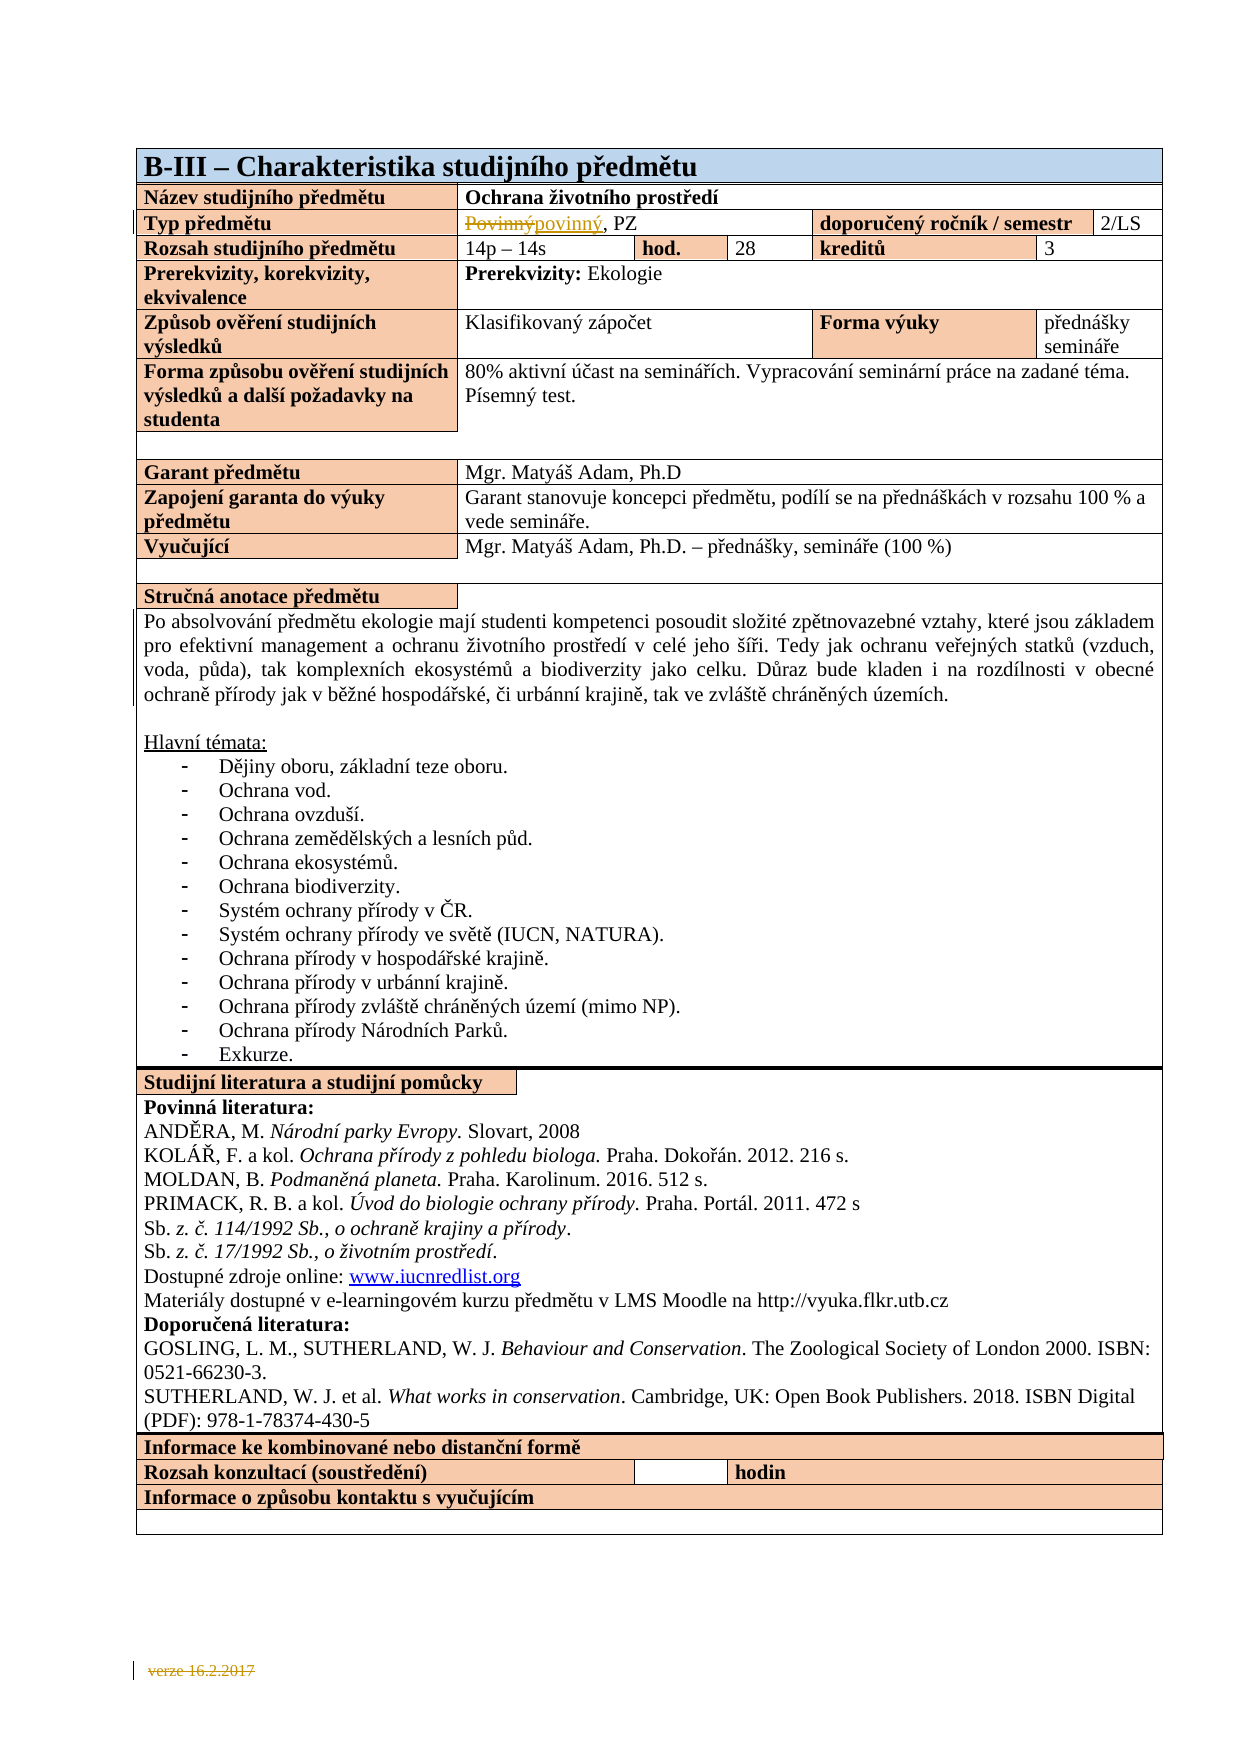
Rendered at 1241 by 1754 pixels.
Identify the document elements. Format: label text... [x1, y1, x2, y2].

table_cell Informace o způsobu kontaktu s vyučujícím [137, 1485, 1162, 1509]
table_cell přednášky semináře [1037, 310, 1162, 358]
table_cell [137, 431, 1162, 459]
table_cell Studijní literatura a studijní pomůcky [137, 1070, 516, 1094]
table_header B-III – Charakteristika studijního předmětu [137, 149, 1162, 182]
table_cell 14p – 14s [458, 236, 634, 259]
table_cell , PZ [458, 210, 812, 234]
table_cell Typ předmětu [137, 210, 457, 234]
table_cell Způsob ověření studijních výsledků [137, 310, 457, 358]
table_cell Garant stanovuje koncepci předmětu, podílí se na přednáškách v rozsahu 100 % a vede semináře. [458, 485, 1162, 533]
table_cell Forma způsobu ověření studijních výsledků a další požadavky na studenta [137, 359, 457, 431]
table_cell Rozsah konzultací (soustředění) [137, 1460, 634, 1484]
table_cell Po absolvování předmětu ekologie mají studenti kompetenci posoudit složité zpětnovazebné vztahy, které jsou základem pro efektivní management a ochranu životního prostředí v celé jeho šíři. Tedy jak ochranu veřejných statků (vzduch, voda, půda), tak komplexních ekosystémů a biodiverzity jako celku. Důraz bude kladen i na rozdílnosti v obecné ochraně přírody jak v běžné hospodářské, či urbánní krajině, tak ve zvláště chráněných územích. Hlavní témata: Dějiny oboru, základní teze oboru. Ochrana vod. Ochrana ovzduší. Ochrana zemědělských a lesních půd. Ochrana ekosystémů. Ochrana biodiverzity. Systém ochrany přírody v ČR. Systém ochrany přírody ve světě (IUCN, NATURA). Ochrana přírody v hospodářské krajině. Ochrana přírody v urbánní krajině. Ochrana přírody zvláště chráněných území (mimo NP). Ochrana přírody Národních Parků. Exkurze. [137, 608, 1162, 1066]
table_cell hod. [635, 236, 727, 259]
table_cell Zapojení garanta do výuky předmětu [137, 485, 457, 533]
table_cell Garant předmětu [137, 460, 457, 484]
table_cell 28 [728, 236, 812, 259]
table_cell Stručná anotace předmětu [137, 584, 457, 608]
table_cell 3 [1037, 236, 1162, 259]
table_cell Název studijního předmětu [137, 185, 457, 209]
table_cell [635, 1460, 727, 1484]
table_cell [517, 1070, 1162, 1094]
table_cell Klasifikovaný zápočet [458, 310, 812, 358]
table_cell Mgr. Matyáš Adam, Ph.D. – přednášky, semináře (100 %) [458, 534, 1162, 558]
table_cell 2/LS [1094, 210, 1162, 234]
table_cell [137, 1510, 1162, 1534]
table_cell Rozsah studijního předmětu [137, 236, 457, 259]
table_cell doporučený ročník / semestr [813, 210, 1093, 234]
table_cell 80% aktivní účast na seminářích. Vypracování seminární práce na zadané téma. Písemný test. [458, 359, 1162, 431]
table_cell Mgr. Matyáš Adam, Ph.D [458, 460, 1162, 484]
table_cell Prerekvizity, korekvizity, ekvivalence [137, 261, 457, 309]
table_cell Informace ke kombinované nebo distanční formě [137, 1435, 1163, 1459]
table_cell Ochrana životního prostředí [458, 185, 1162, 209]
table_cell Vyučující [137, 534, 457, 558]
table_cell Prerekvizity: Ekologie [458, 261, 1162, 309]
table_cell hodin [728, 1460, 1162, 1484]
table_cell [458, 584, 1162, 608]
table_cell [137, 558, 1162, 583]
table_cell kreditů [813, 236, 1036, 259]
table_cell Forma výuky [813, 310, 1036, 358]
table_cell Povinná literatura: Anděra, M. Národní parky Evropy. Slovart, 2008 KOLÁŘ, F. a kol. Ochrana přírody z pohledu biologa. Praha. Dokořán. 2012. 216 s. MOLDAN, B. Podmaněná planeta. Praha. Karolinum. 2016. 512 s. PRIMACK, R. B. a kol. Úvod do biologie ochrany přírody. Praha. Portál. 2011. 472 s Sb. z. č. 114/1992 Sb., o ochraně krajiny a přírody. Sb. z. č. 17/1992 Sb., o životním prostředí. Dostupné zdroje online: www.iucnredlist.org Materiály dostupné v e-learningovém kurzu předmětu v LMS Moodle na http://vyuka.flkr.utb.cz Doporučená literatura: GOSLING, L. M., SUTHERLAND, W. J. Behaviour and Conservation. The Zoological Society of London 2000. ISBN: 0521-66230-3. SUTHERLAND, W. J. et al. What works in conservation. Cambridge, UK: Open Book Publishers. 2018. ISBN Digital (PDF): 978-1-78374-430-5 [137, 1094, 1162, 1432]
